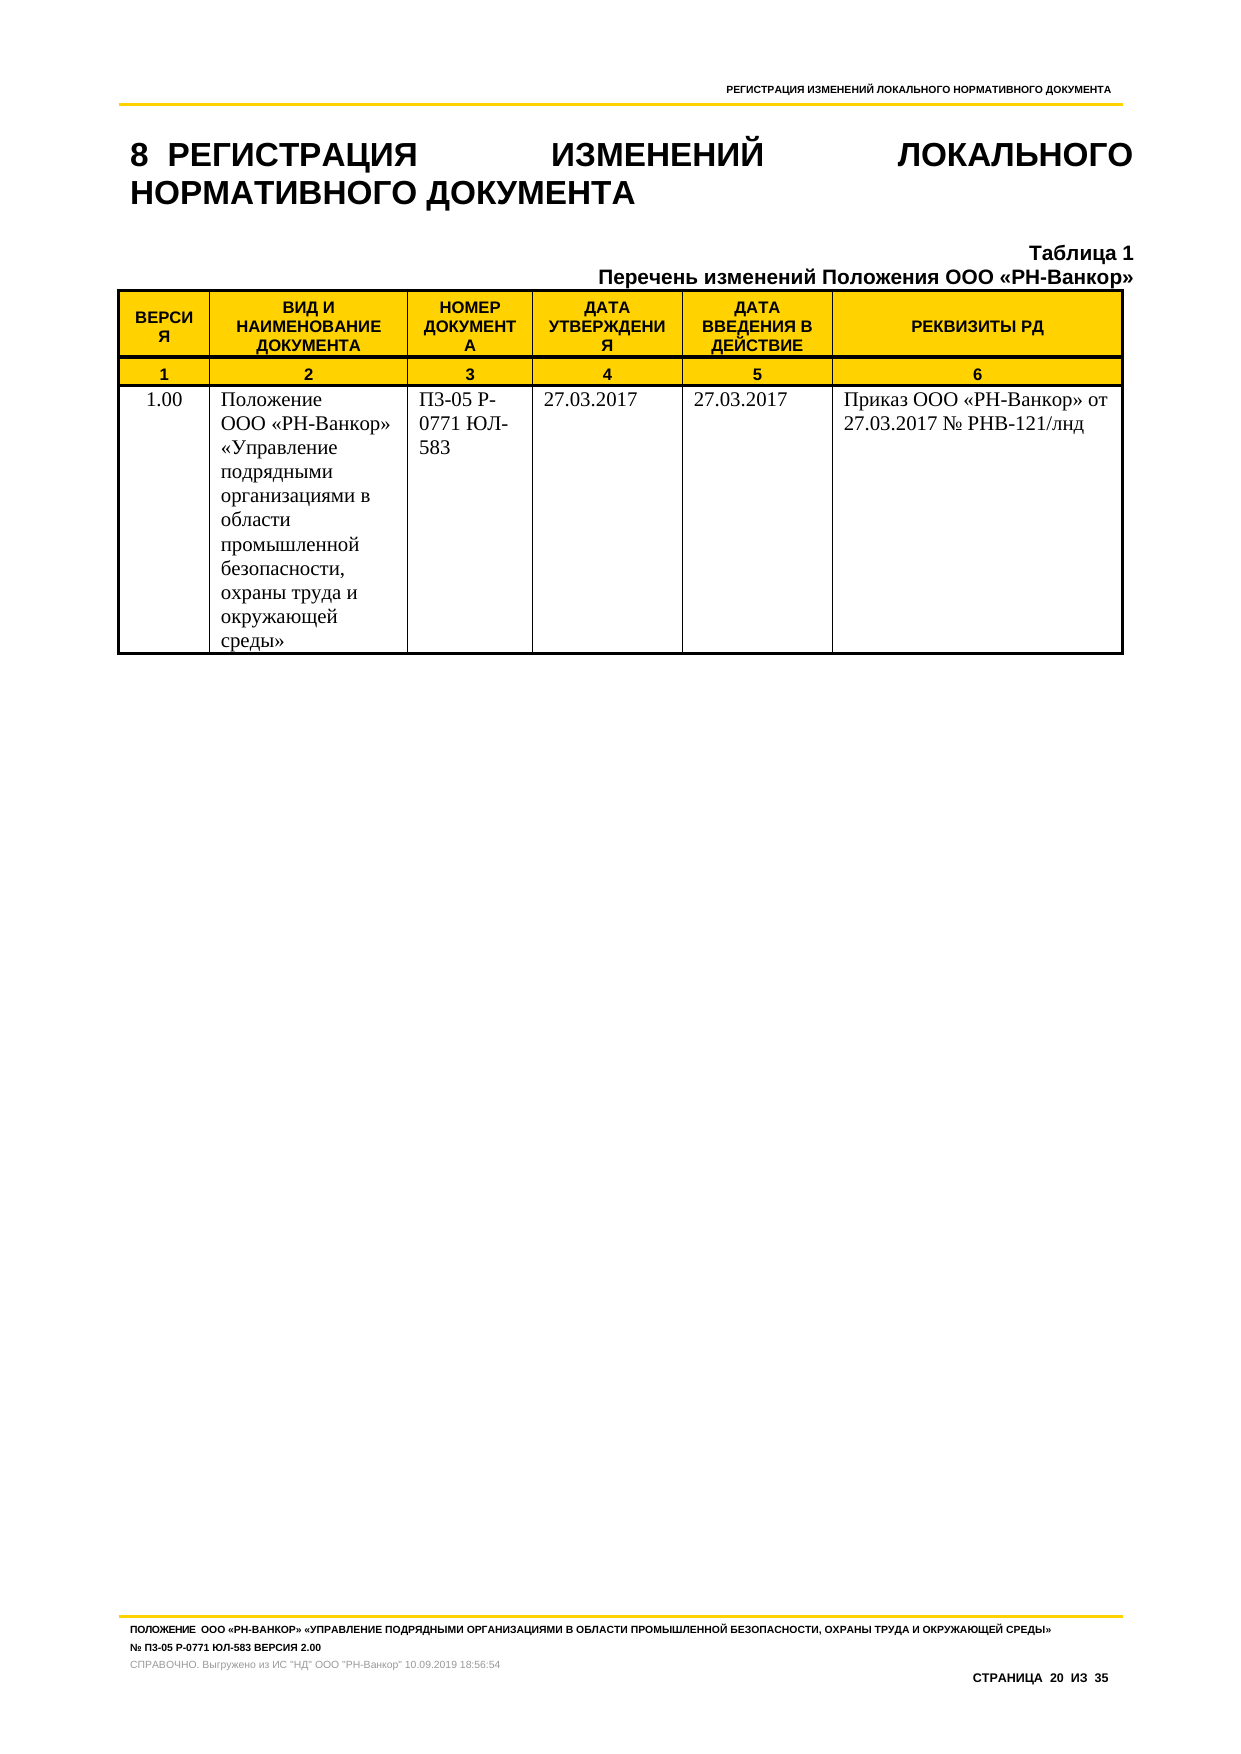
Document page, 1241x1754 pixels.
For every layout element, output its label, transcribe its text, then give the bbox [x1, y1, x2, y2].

table_cell 1 [120, 359, 209, 384]
table_cell 27.03.2017 [683, 387, 832, 652]
table_cell 3 [408, 359, 532, 384]
table_header вид и наименование документа [210, 292, 407, 355]
table_cell Положение ООО «РН-Ванкор» «Управление подрядными организациями в области промышленной безопасности, охраны труда и окружающей среды» [210, 387, 407, 652]
table_header версия [120, 292, 209, 355]
table_header ДАТА УТВЕРЖДЕНИЯ [533, 292, 682, 355]
table_cell 6 [833, 359, 1121, 384]
table_cell 4 [533, 359, 682, 384]
table_cell 27.03.2017 [533, 387, 682, 652]
table_cell 1.00 [120, 387, 209, 652]
text Таблица 1 [130, 241, 1134, 264]
table_cell П3-05 Р-0771 ЮЛ-583 [408, 387, 532, 652]
table_header номер документа [408, 292, 532, 355]
text 8 Регистрация изменений локального нормативного документа [130, 135, 1134, 212]
table_cell 5 [683, 359, 832, 384]
table_cell Приказ ООО «РН-Ванкор» от 27.03.2017 № РНВ-121/лнд [833, 387, 1121, 652]
text Перечень изменений Положения ООО «РН-Ванкор» [130, 264, 1134, 288]
table_header РЕКВИЗИТЫ РД [833, 292, 1121, 355]
table_header дата ввЕДЕНИЯ в действие [683, 292, 832, 355]
table_cell 2 [210, 359, 407, 384]
